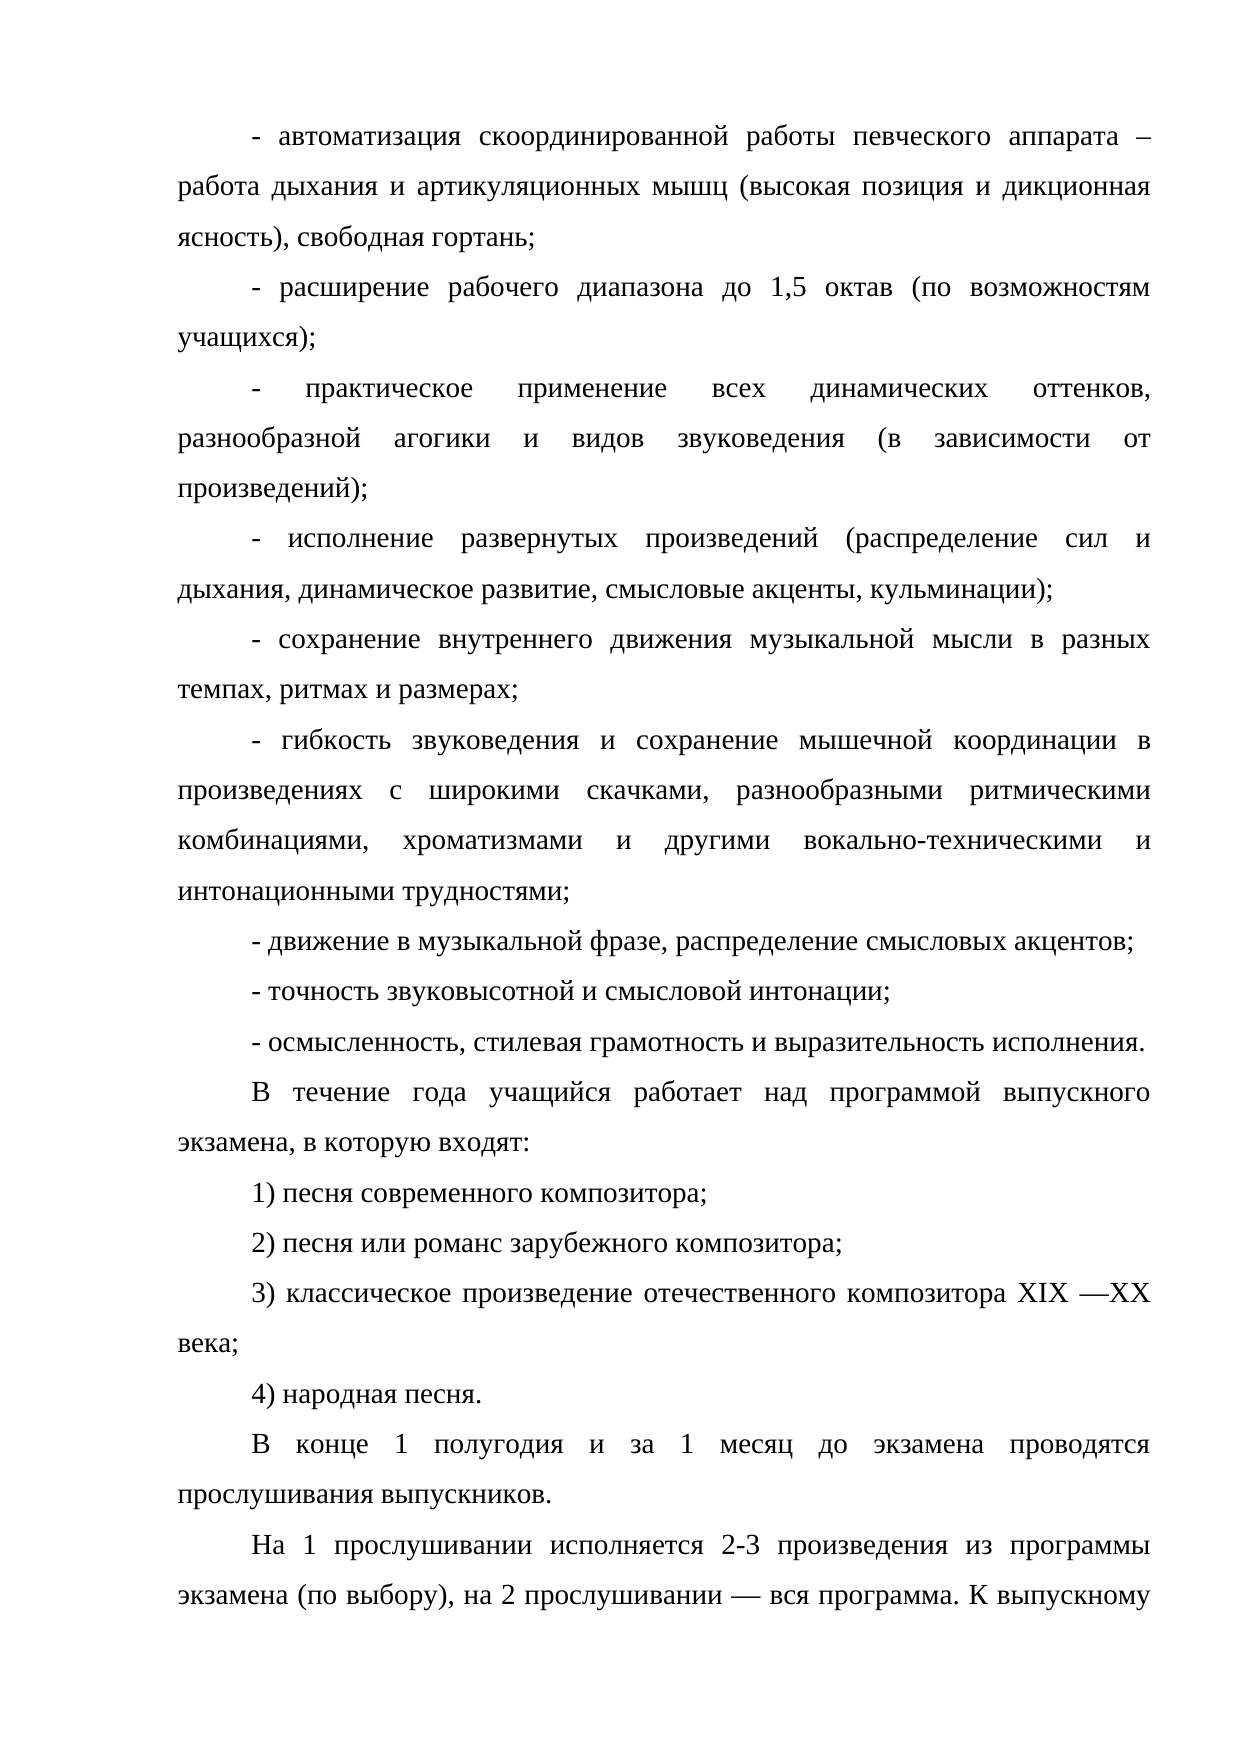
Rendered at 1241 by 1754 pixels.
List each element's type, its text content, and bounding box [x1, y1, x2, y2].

text - расширение рабочего диапазона до 1,5 октав (по возможностям учащихся); [177, 269, 1152, 353]
text - точность звуковысотной и смысловой интонации; [177, 973, 1152, 1007]
text - осмысленность, стилевая грамотность и выразительность исполнения. [177, 1024, 1152, 1057]
text - практическое применение всех динамических оттенков, разнообразной агогики и видов звуковедения (в зависимости от произведений); [177, 370, 1152, 504]
text - движение в музыкальной фразе, распределение смысловых акцентов; [177, 923, 1152, 957]
text В конце 1 полугодия и за 1 месяц до экзамена проводятся прослушивания выпускников. [177, 1426, 1152, 1510]
text 4) народная песня. [177, 1376, 1152, 1409]
text - исполнение развернутых произведений (распределение сил и дыхания, динамическое развитие, смысловые акценты, кульминации); [177, 521, 1152, 604]
text - сохранение внутреннего движения музыкальной мысли в разных темпах, ритмах и размерах; [177, 621, 1152, 705]
text В течение года учащийся работает над программой выпускного экзамена, в которую входят: [177, 1074, 1152, 1158]
text 3) классическое произведение отечественного композитора XIX —XX века; [177, 1275, 1152, 1359]
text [177, 1527, 1152, 1611]
text - автоматизация скоординированной работы певческого аппарата – работа дыхания и артикуляционных мышц (высокая позиция и дикционная ясность), свободная гортань; [177, 118, 1152, 252]
text 2) песня или романс зарубежного композитора; [177, 1225, 1152, 1258]
text - гибкость звуковедения и сохранение мышечной координации в произведениях с широкими скачками, разнообразными ритмическими комбинациями, хроматизмами и другими вокально-техническими и интонационными трудностями; [177, 722, 1152, 906]
text 1) песня современного композитора; [177, 1175, 1152, 1208]
